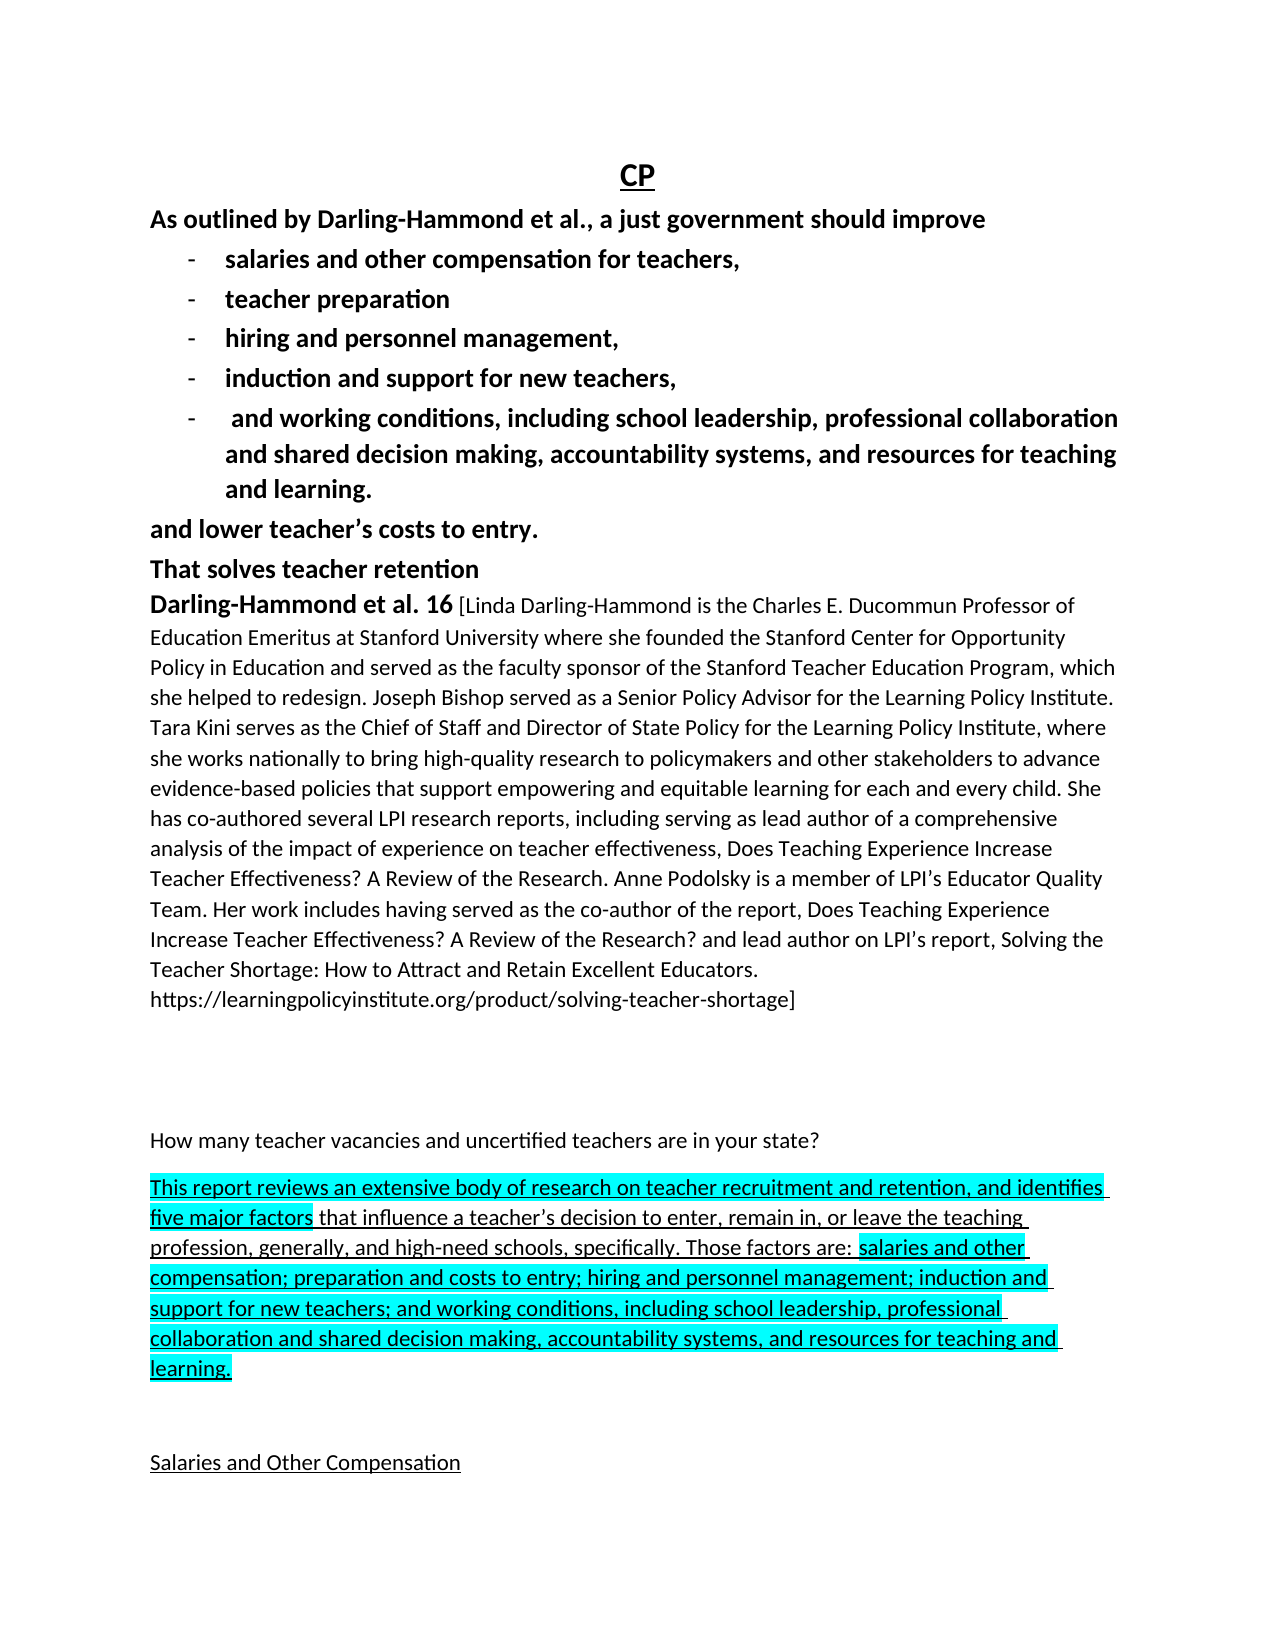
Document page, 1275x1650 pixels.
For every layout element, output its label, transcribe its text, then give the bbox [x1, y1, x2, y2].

text How many teacher vacancies and uncertified teachers are in your state? [150, 1126, 1125, 1154]
subtitle hiring and personnel management, [187, 322, 1125, 355]
text This report reviews an extensive body of research on teacher recruitment and retention, and identifies five major factors that influence a teacher’s decision to enter, remain in, or leave the teaching profession, generally, and high-need schools, specifically. Those factors are: salaries and other compensation; preparation and costs to entry; hiring and personnel management; induction and support for new teachers; and working conditions, including school leadership, professional collaboration and shared decision making, accountability systems, and resources for teaching and learning. [150, 1173, 1125, 1382]
subtitle induction and support for new teachers, [187, 361, 1125, 394]
subtitle and working conditions, including school leadership, professional collaboration and shared decision making, accountability systems, and resources for teaching and learning. [187, 401, 1125, 506]
text Darling-Hammond et al. 16 [Linda Darling-Hammond is the Charles E. Ducommun Professor of Education Emeritus at Stanford University where she founded the Stanford Center for Opportunity Policy in Education and served as the faculty sponsor of the Stanford Teacher Education Program, which she helped to redesign. Joseph Bishop served as a Senior Policy Advisor for the Learning Policy Institute. Tara Kini serves as the Chief of Staff and Director of State Policy for the Learning Policy Institute, where she works nationally to bring high-quality research to policymakers and other stakeholders to advance evidence-based policies that support empowering and equitable learning for each and every child. She has co-authored several LPI research reports, including serving as lead author of a comprehensive analysis of the impact of experience on teacher effectiveness, Does Teaching Experience Increase Teacher Effectiveness? A Review of the Research. Anne Podolsky is a member of LPI’s Educator Quality Team. Her work includes having served as the co-author of the report, Does Teaching Experience Increase Teacher Effectiveness? A Review of the Research? and lead author on LPI’s report, Solving the Teacher Shortage: How to Attract and Retain Excellent Educators. https://learningpolicyinstitute.org/product/solving-teacher-shortage] [150, 588, 1125, 1013]
subtitle teacher preparation [187, 282, 1125, 315]
subtitle and lower teacher’s costs to entry. [150, 512, 1125, 545]
subtitle That solves teacher retention [150, 552, 1125, 585]
subtitle As outlined by Darling-Hammond et al., a just government should improve [150, 202, 1125, 235]
subtitle CP [150, 154, 1125, 195]
text Salaries and Other Compensation [150, 1448, 1125, 1476]
subtitle salaries and other compensation for teachers, [187, 242, 1125, 275]
